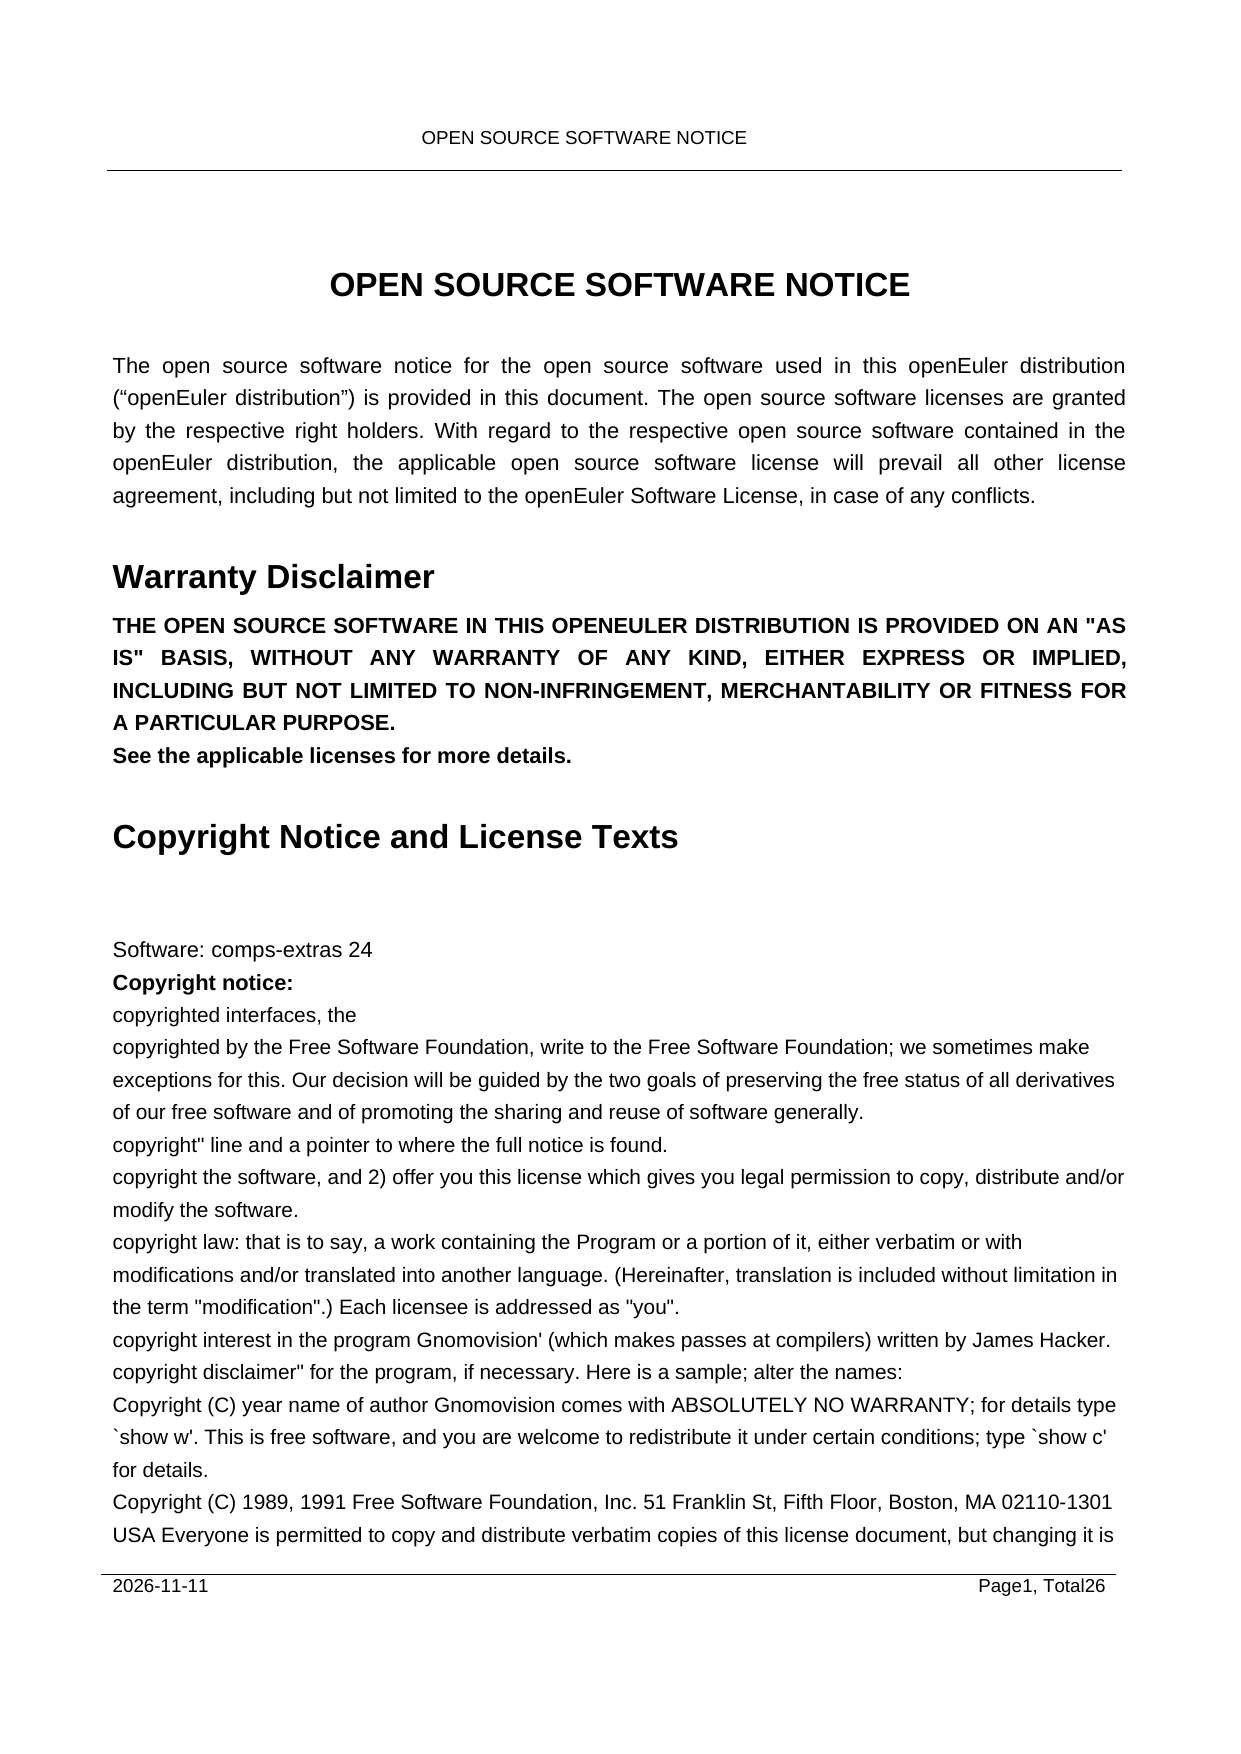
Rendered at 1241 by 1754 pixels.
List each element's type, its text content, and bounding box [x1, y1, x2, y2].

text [112, 1486, 1128, 1551]
text copyright disclaimer" for the program, if necessary. Here is a sample; alter the names: [112, 1356, 1128, 1388]
text copyrighted by the Free Software Foundation, write to the Free Software Foundation; we sometimes make exceptions for this. Our decision will be guided by the two goals of preserving the free status of all derivatives of our free software and of promoting the sharing and reuse of software generally. [112, 1031, 1128, 1128]
text Software: comps-extras 24 [112, 933, 1128, 966]
text Warranty Disclaimer [112, 544, 1128, 609]
text copyright" line and a pointer to where the full notice is found. [112, 1128, 1128, 1161]
text copyright interest in the program Gnomovision' (which makes passes at compilers) written by James Hacker. [112, 1323, 1128, 1356]
text Copyright (C) year name of author Gnomovision comes with ABSOLUTELY NO WARRANTY; for details type `show w'. This is free software, and you are welcome to redistribute it under certain conditions; type `show c' for details. [112, 1388, 1128, 1486]
text OPEN SOURCE SOFTWARE NOTICE [112, 251, 1128, 316]
text THE OPEN SOURCE SOFTWARE IN THIS OPENEULER DISTRIBUTION IS PROVIDED ON AN "AS IS" BASIS, WITHOUT ANY WARRANTY OF ANY KIND, EITHER EXPRESS OR IMPLIED, INCLUDING BUT NOT LIMITED TO NON-INFRINGEMENT, MERCHANTABILITY OR FITNESS FOR A PARTICULAR PURPOSE. See the applicable licenses for more details. [112, 609, 1128, 771]
text Copyright notice: [112, 966, 1128, 998]
text copyright the software, and 2) offer you this license which gives you legal permission to copy, distribute and/or modify the software. [112, 1161, 1128, 1226]
text copyrighted interfaces, the [112, 998, 1128, 1031]
text Copyright Notice and License Texts [112, 804, 1128, 869]
text copyright law: that is to say, a work containing the Program or a portion of it, either verbatim or with modifications and/or translated into another language. (Hereinafter, translation is included without limitation in the term "modification".) Each licensee is addressed as "you". [112, 1226, 1128, 1323]
text The open source software notice for the open source software used in this openEuler distribution (“openEuler distribution”) is provided in this document. The open source software licenses are granted by the respective right holders. With regard to the respective open source software contained in the openEuler distribution, the applicable open source software license will prevail all other license agreement, including but not limited to the openEuler Software License, in case of any conflicts. [112, 349, 1128, 511]
